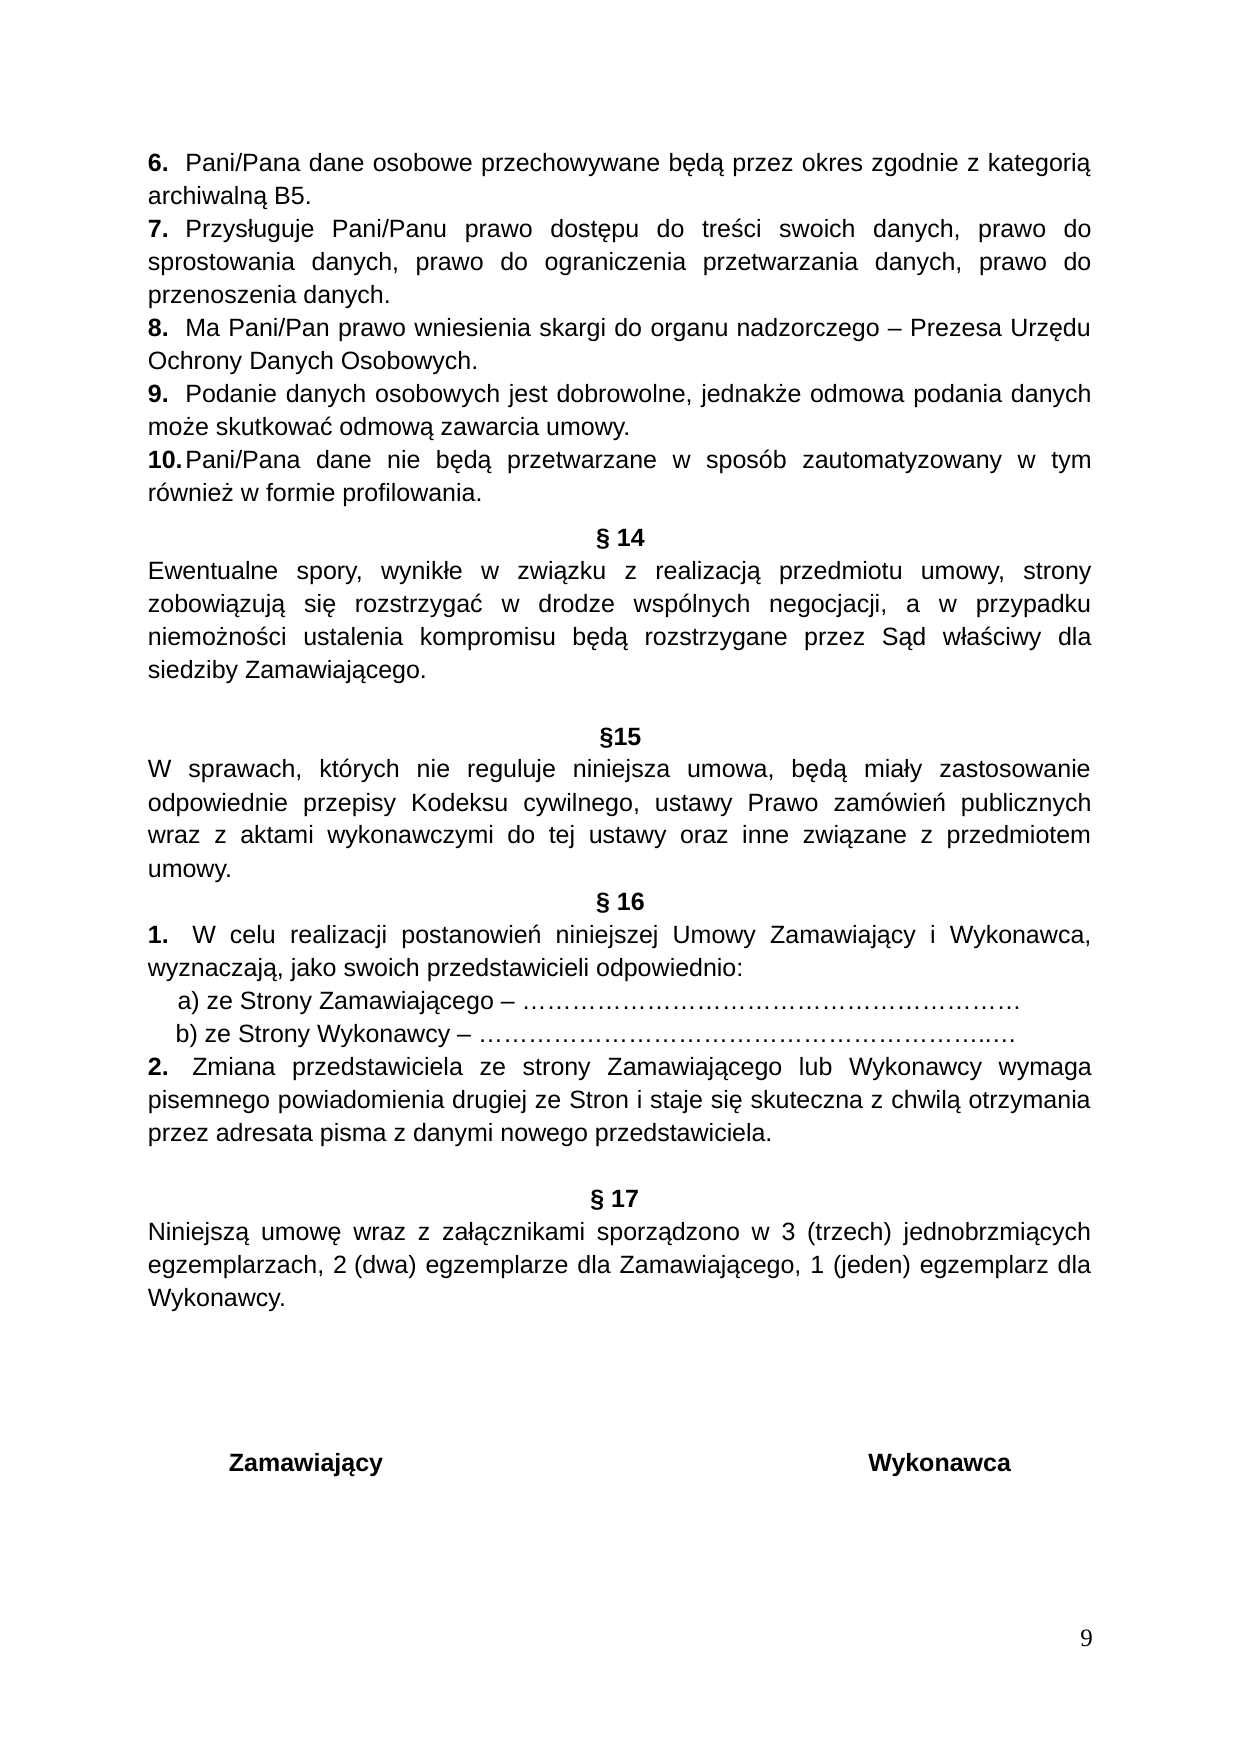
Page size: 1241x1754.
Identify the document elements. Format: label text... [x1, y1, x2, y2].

list Ma Pani/Pan prawo wniesienia skargi do organu nadzorczego – Prezesa Urzędu Ochrony Danych Osobowych. [148, 313, 1093, 374]
list Pani/Pana dane nie będą przetwarzane w sposób zautomatyzowany w tym również w formie profilowania. [148, 445, 1093, 507]
text b) ze Strony Wykonawcy – ……………………………………………………..… [148, 1019, 1093, 1047]
text W sprawach, których nie reguluje niniejsza umowa, będą miały zastosowanie odpowiednie przepisy Kodeksu cywilnego, ustawy Prawo zamówień publicznych wraz z aktami wykonawczymi do tej ustawy oraz inne związane z przedmiotem umowy. [148, 754, 1093, 882]
list Przysługuje Pani/Panu prawo dostępu do treści swoich danych, prawo do sprostowania danych, prawo do ograniczenia przetwarzania danych, prawo do przenoszenia danych. [148, 214, 1093, 308]
list Pani/Pana dane osobowe przechowywane będą przez okres zgodnie z kategorią archiwalną B5. [148, 148, 1093, 209]
list W celu realizacji postanowień niniejszej Umowy Zamawiający i Wykonawca, wyznaczają, jako swoich przedstawicieli odpowiednio: [148, 919, 1093, 981]
text Ewentualne spory, wynikłe w związku z realizacją przedmiotu umowy, strony zobowiązują się rozstrzygać w drodze wspólnych negocjacji, a w przypadku niemożności ustalenia kompromisu będą rozstrzygane przez Sąd właściwy dla siedziby Zamawiającego. [148, 556, 1093, 684]
text Niniejszą umowę wraz z załącznikami sporządzono w 3 (trzech) jednobrzmiących egzemplarzach, 2 (dwa) egzemplarze dla Zamawiającego, 1 (jeden) egzemplarz dla Wykonawcy. [148, 1217, 1093, 1312]
list Zmiana przedstawiciela ze strony Zamawiającego lub Wykonawcy wymaga pisemnego powiadomienia drugiej ze Stron i staje się skuteczna z chwilą otrzymania przez adresata pisma z danymi nowego przedstawiciela. [148, 1052, 1093, 1146]
text §15 [148, 721, 1093, 750]
text § 14 [148, 523, 1093, 552]
text § 17 [516, 1184, 1093, 1212]
list Podanie danych osobowych jest dobrowolne, jednakże odmowa podania danych może skutkować odmową zawarcia umowy. [148, 379, 1093, 441]
text § 16 [148, 887, 1093, 915]
list a) ze Strony Zamawiającego – …………………………………………………… [177, 986, 1093, 1014]
text Zamawiający Wykonawca [148, 1448, 1093, 1477]
